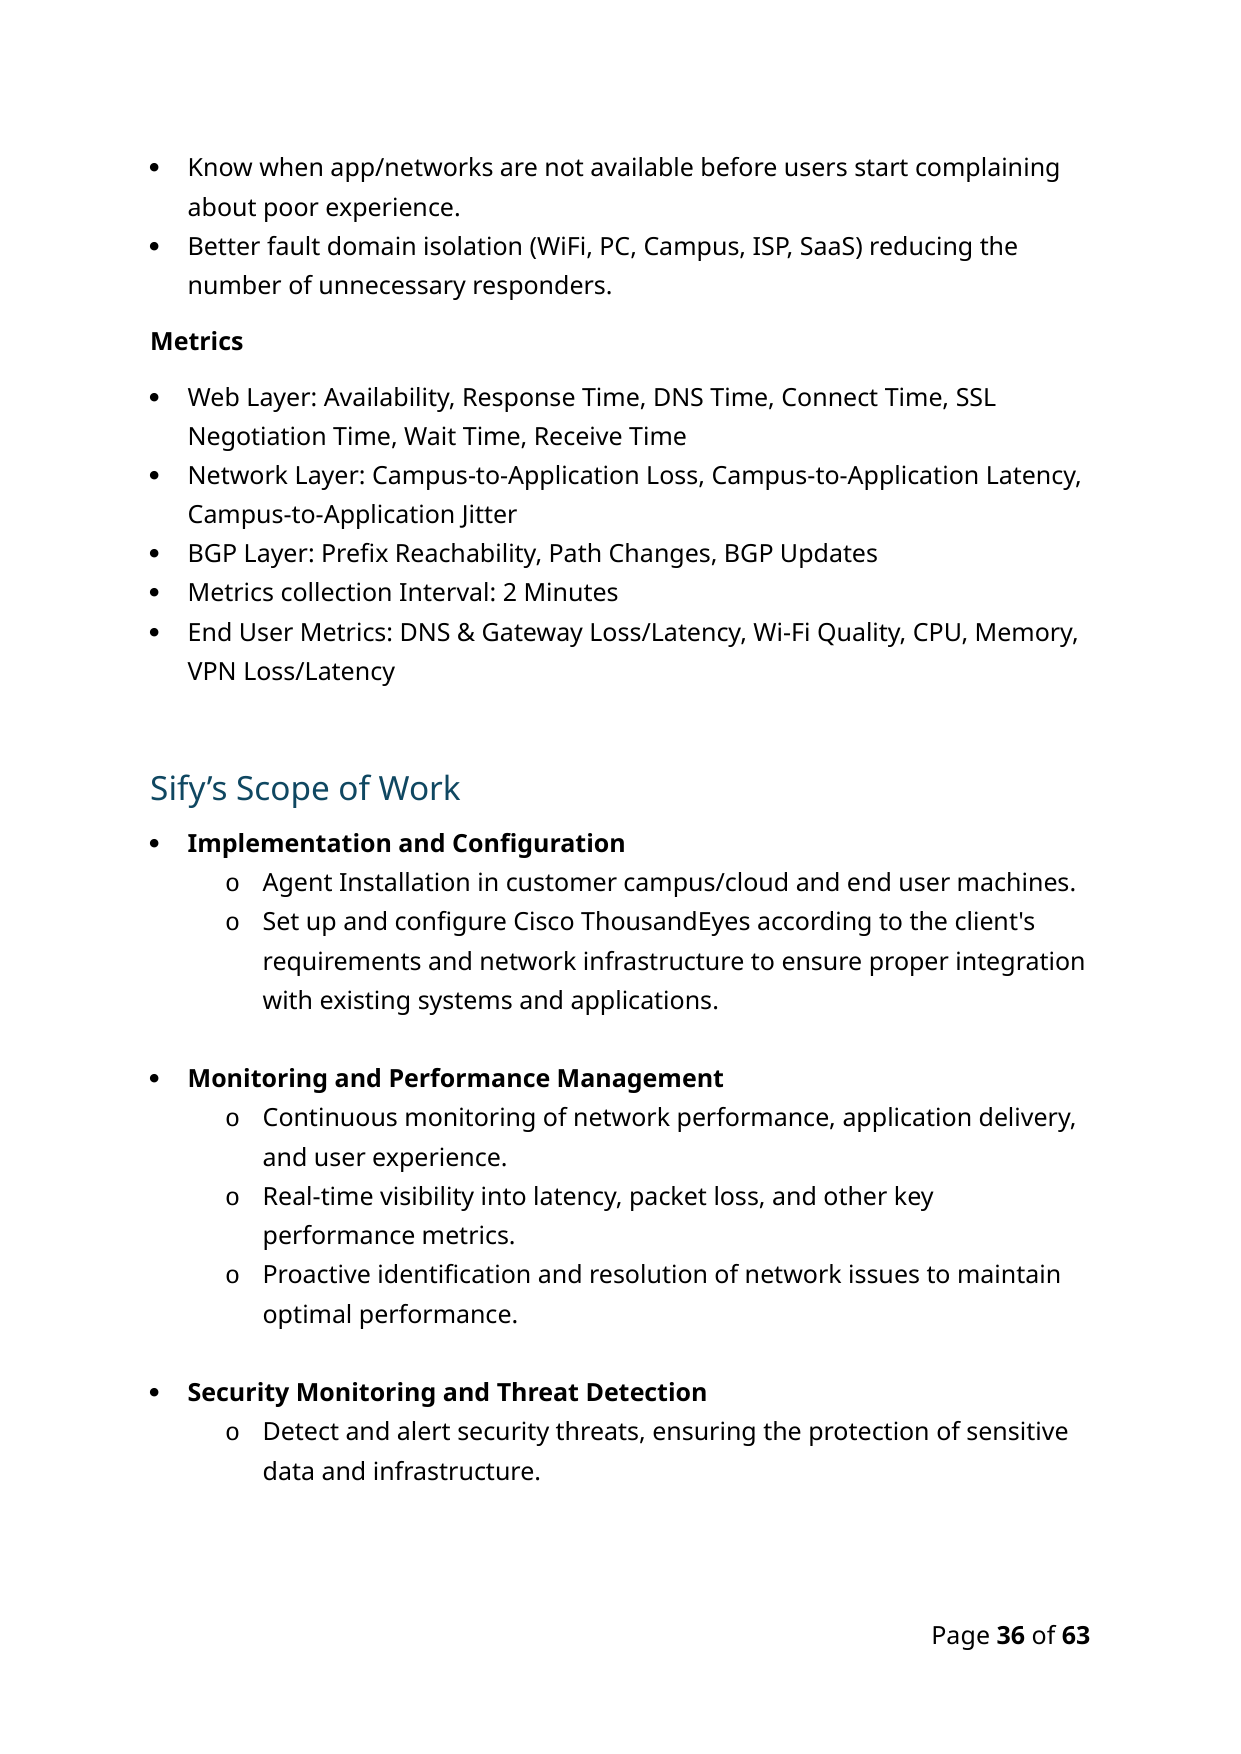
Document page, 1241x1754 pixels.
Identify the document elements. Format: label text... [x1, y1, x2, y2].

list Real-time visibility into latency, packet loss, and other key performance metrics. [225, 1179, 1090, 1252]
list Metrics collection Interval: 2 Minutes [150, 575, 1090, 609]
list Network Layer: Campus-to-Application Loss, Campus-to-Application Latency, Campus-to-Application Jitter [150, 457, 1090, 531]
list End User Metrics: DNS & Gateway Loss/Latency, Wi-Fi Quality, CPU, Memory, VPN Loss/Latency [150, 614, 1090, 687]
list BGP Layer: Prefix Reachability, Path Changes, BGP Updates [150, 536, 1090, 570]
list Better fault domain isolation (WiFi, PC, Campus, ISP, SaaS) reducing the number of unnecessary responders. [150, 228, 1090, 302]
text Metrics [150, 323, 1090, 357]
list Continuous monitoring of network performance, application delivery, and user experience. [225, 1100, 1090, 1173]
list Implementation and Configuration [150, 826, 1090, 859]
list Monitoring and Performance Management [150, 1061, 1090, 1095]
list Detect and alert security threats, ensuring the protection of sensitive data and infrastructure. [225, 1414, 1090, 1487]
list Know when app/networks are not available before users start complaining about poor experience. [150, 150, 1090, 223]
list Web Layer: Availability, Response Time, DNS Time, Connect Time, SSL Negotiation Time, Wait Time, Receive Time [150, 379, 1090, 452]
list Security Monitoring and Threat Detection [150, 1375, 1090, 1409]
list Proactive identification and resolution of network issues to maintain optimal performance. [225, 1257, 1090, 1370]
list Agent Installation in customer campus/cloud and end user machines. [225, 865, 1090, 899]
subtitle Sify’s Scope of Work [150, 765, 1090, 810]
list Set up and configure Cisco ThousandEyes according to the client's requirements and network infrastructure to ensure proper integration with existing systems and applications. [225, 904, 1090, 1056]
